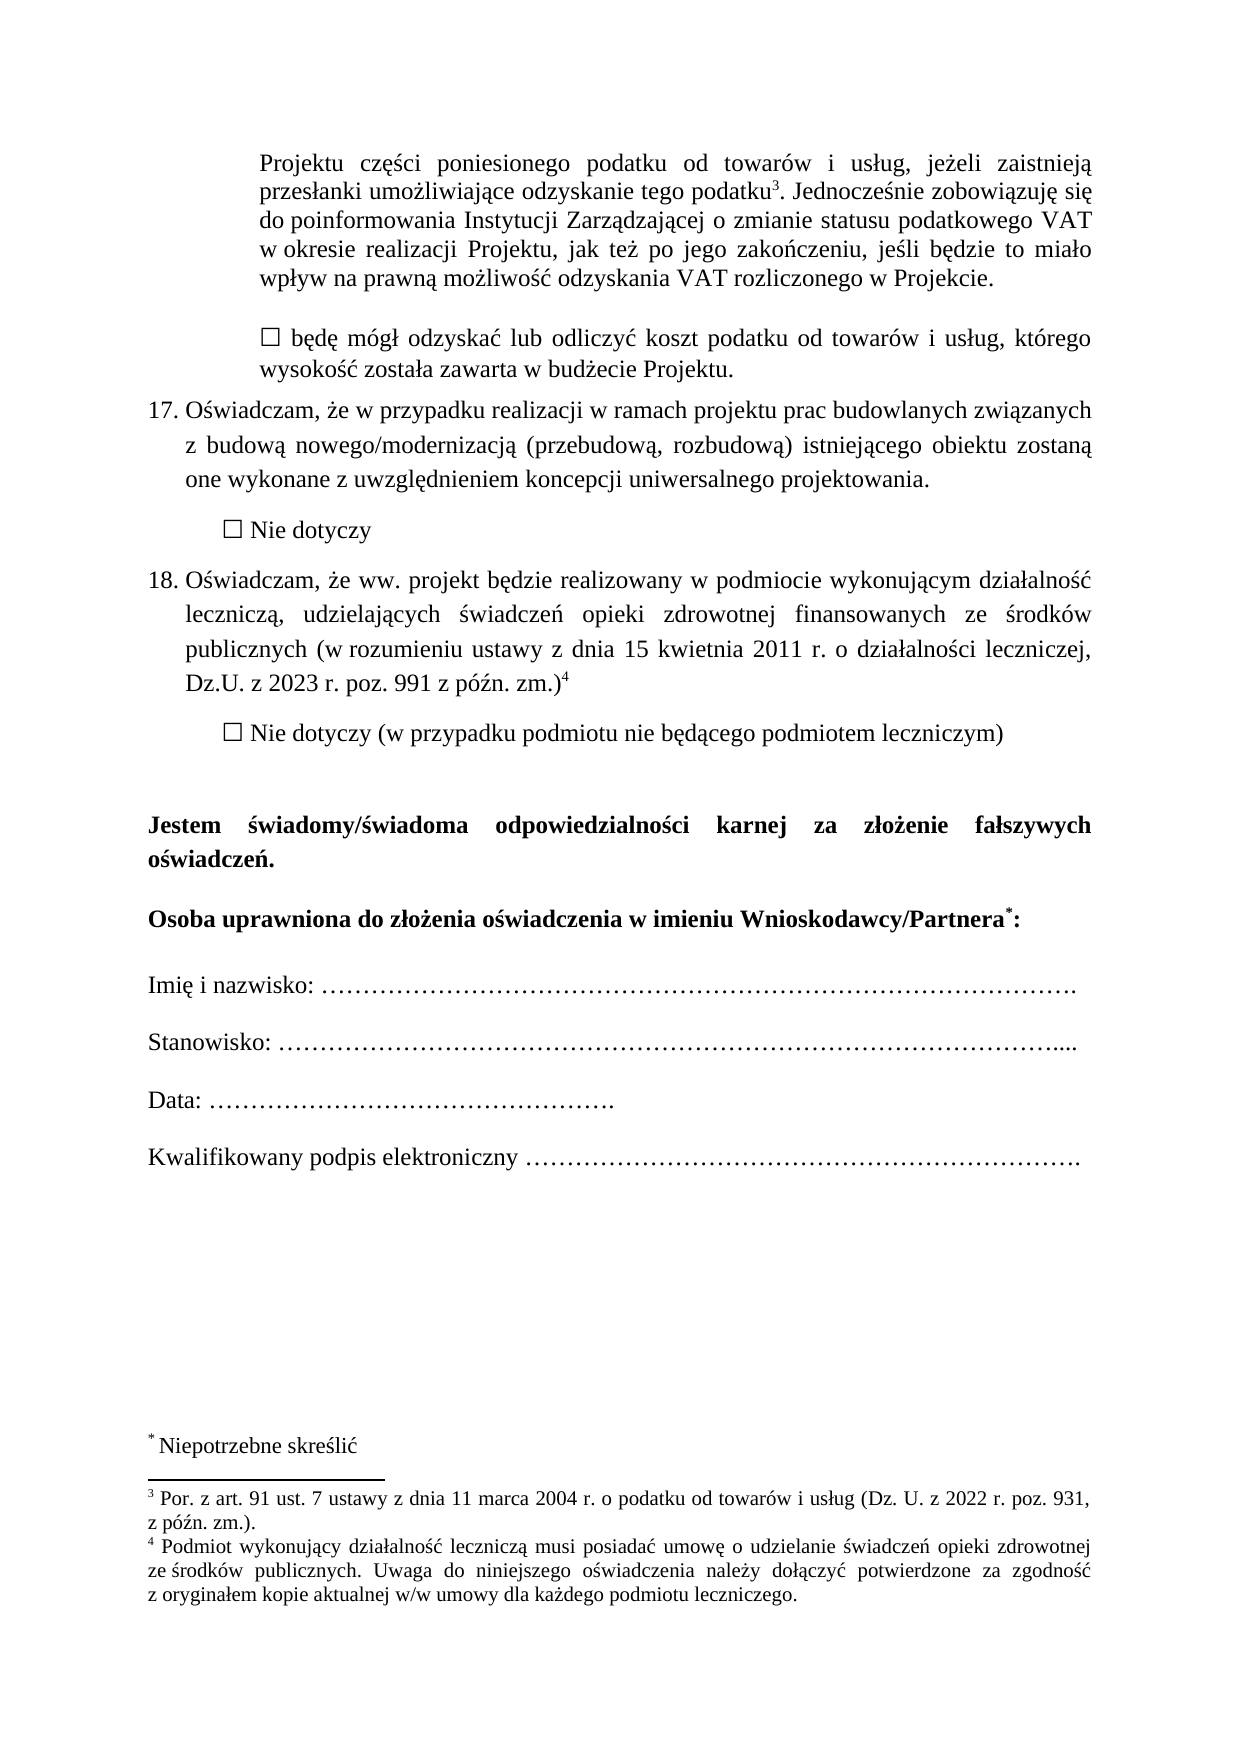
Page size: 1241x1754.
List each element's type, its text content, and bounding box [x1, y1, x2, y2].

text Data: …………………………………………. [148, 1085, 1093, 1114]
text Oświadczam, że w przypadku realizacji w ramach projektu prac budowlanych związanych z budową nowego/modernizacją (przebudową, rozbudową) istniejącego obiektu zostaną one wykonane z uwzględnieniem koncepcji uniwersalnego projektowania. [148, 395, 1093, 493]
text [259, 148, 1093, 291]
text Kwalifikowany podpis elektroniczny …………………………………………………………. [148, 1142, 1093, 1171]
text Osoba uprawniona do złożenia oświadczenia w imieniu Wnioskodawcy/Partnera*: [148, 904, 1093, 932]
text Jestem świadomy/świadoma odpowiedzialności karnej za złożenie fałszywych oświadczeń. [148, 810, 1093, 873]
text Stanowisko: ………………………………………………………………………………….... [148, 1027, 1093, 1056]
text Imię i nazwisko: ………………………………………………………………………………. [148, 970, 1093, 999]
text Oświadczam, że ww. projekt będzie realizowany w podmiocie wykonującym działalność leczniczą, udzielających świadczeń opieki zdrowotnej finansowanych ze środków publicznych (w rozumieniu ustawy z dnia 15 kwietnia 2011 r. o działalności leczniczej, Dz.U. z 2023 r. poz. 991 z późn. zm.) [148, 565, 1093, 697]
text * Niepotrzebne skreślić [148, 1430, 1093, 1459]
text będę mógł odzyskać lub odliczyć koszt podatku od towarów i usług, którego wysokość została zawarta w budżecie Projektu. [259, 320, 1093, 383]
list Nie dotyczy [200, 511, 1093, 545]
list Nie dotyczy (w przypadku podmiotu nie będącego podmiotem leczniczym) [148, 715, 1093, 749]
